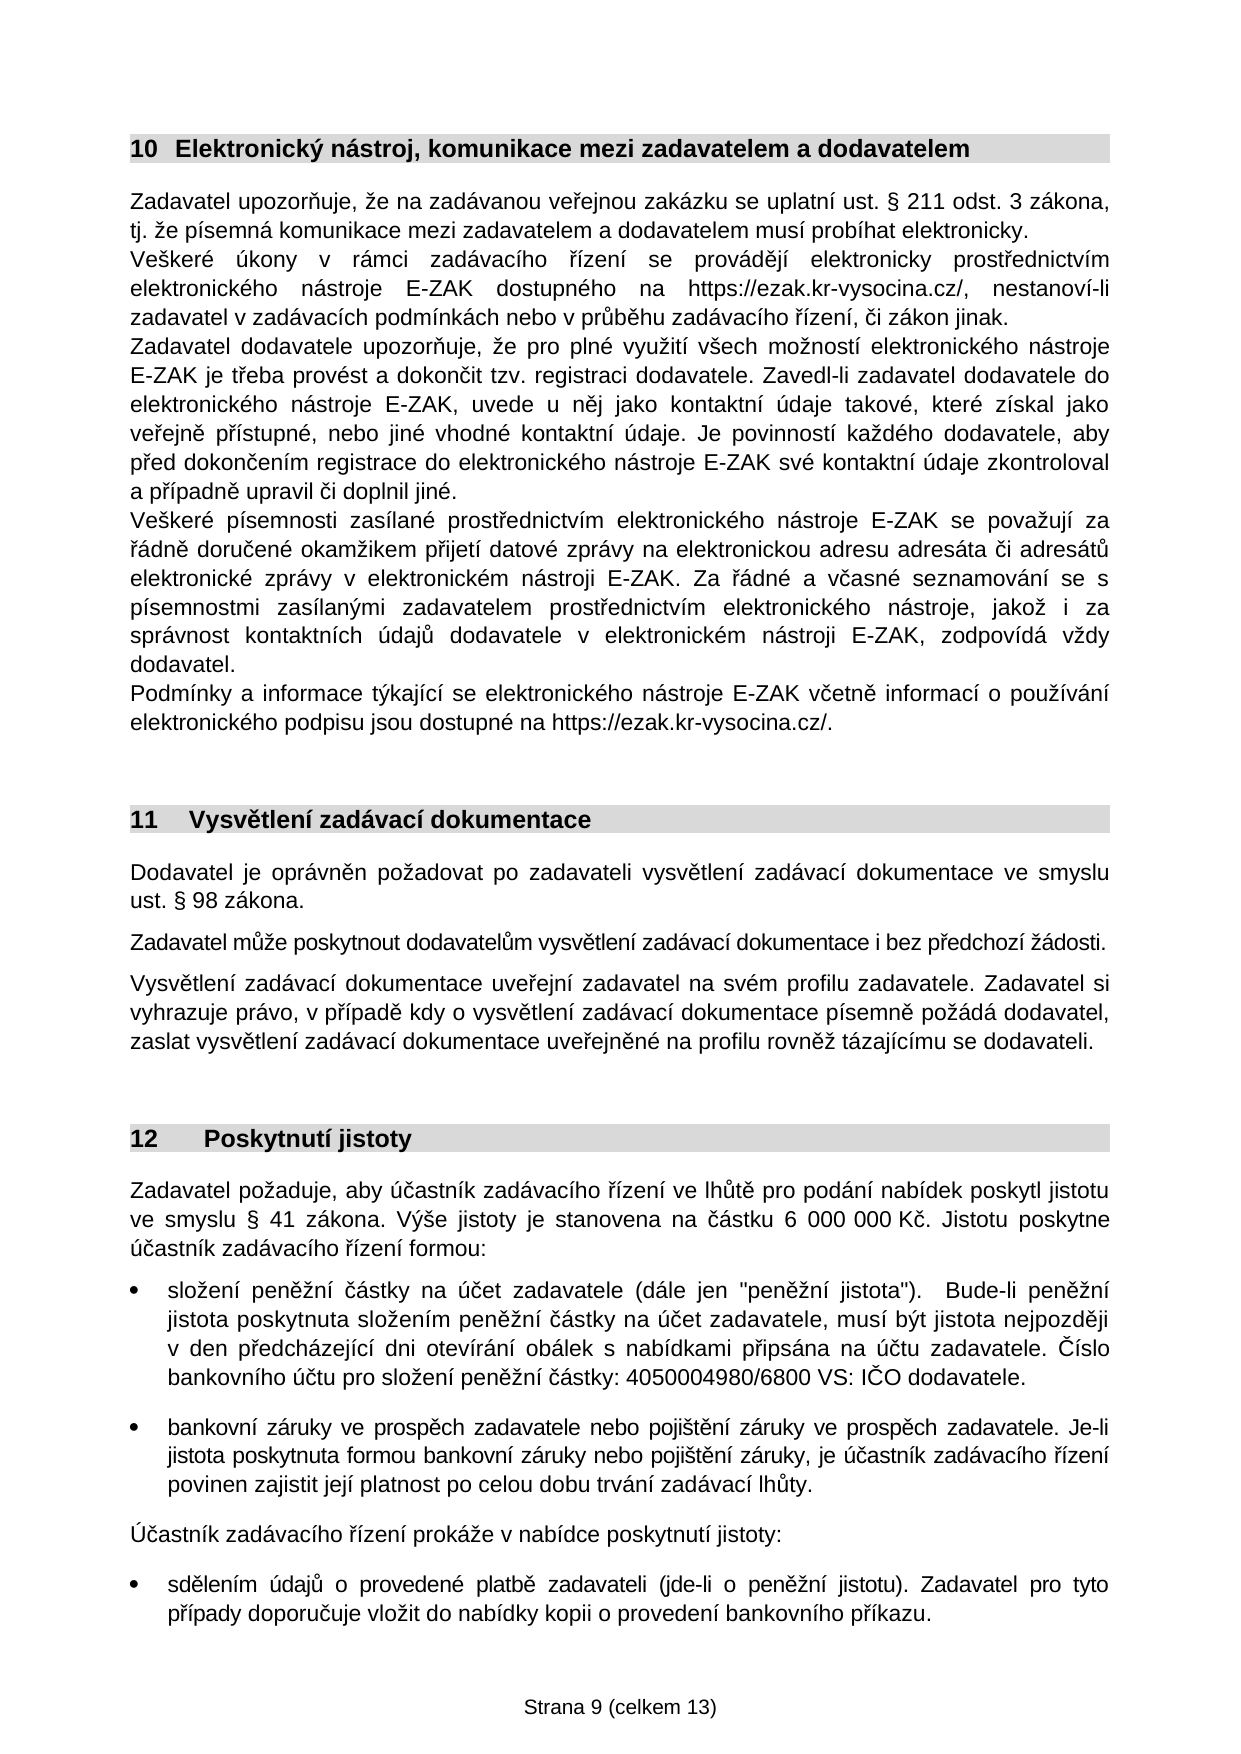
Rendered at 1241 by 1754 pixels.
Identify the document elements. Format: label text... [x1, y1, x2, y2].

text Podmínky a informace týkající se elektronického nástroje E-ZAK včetně informací o používání elektronického podpisu jsou dostupné na https://ezak.kr-vysocina.cz/. [130, 680, 1110, 736]
text Veškeré písemnosti zasílané prostřednictvím elektronického nástroje E-ZAK se považují za řádně doručené okamžikem přijetí datové zprávy na elektronickou adresu adresáta či adresátů elektronické zprávy v elektronickém nástroji E-ZAK. Za řádné a včasné seznamování se s písemnostmi zasílanými zadavatelem prostřednictvím elektronického nástroje, jakož i za správnost kontaktních údajů dodavatele v elektronickém nástroji E-ZAK, zodpovídá vždy dodavatel. [130, 507, 1110, 678]
subtitle Poskytnutí jistoty [130, 1124, 1110, 1152]
text Zadavatel může poskytnout dodavatelům vysvětlení zadávací dokumentace i bez předchozí žádosti. [130, 929, 1110, 955]
text Zadavatel dodavatele upozorňuje, že pro plné využití všech možností elektronického nástroje E-ZAK je třeba provést a dokončit tzv. registraci dodavatele. Zavedl-li zadavatel dodavatele do elektronického nástroje E-ZAK, uvede u něj jako kontaktní údaje takové, které získal jako veřejně přístupné, nebo jiné vhodné kontaktní údaje. Je povinností každého dodavatele, aby před dokončením registrace do elektronického nástroje E-ZAK své kontaktní údaje zkontroloval a případně upravil či doplnil jiné. [130, 333, 1110, 504]
subtitle Elektronický nástroj, komunikace mezi zadavatelem a dodavatelem [130, 134, 1110, 163]
list složení peněžní částky na účet zadavatele (dále jen "peněžní jistota"). Bude-li peněžní jistota poskytnuta složením peněžní částky na účet zadavatele, musí být jistota nejpozději v den předcházející dni otevírání obálek s nabídkami připsána na účtu zadavatele. Číslo bankovního účtu pro složení peněžní částky: 4050004980/6800 VS: IČO dodavatele. [130, 1277, 1110, 1390]
list sdělením údajů o provedené platbě zadavateli (jde-li o peněžní jistotu). Zadavatel pro tyto případy doporučuje vložit do nabídky kopii o provedení bankovního příkazu. [130, 1571, 1110, 1626]
text Zadavatel požaduje, aby účastník zadávacího řízení ve lhůtě pro podání nabídek poskytl jistotu ve smyslu § 41 zákona. Výše jistoty je stanovena na částku 6 000 000 Kč. Jistotu poskytne účastník zadávacího řízení formou: [130, 1177, 1110, 1262]
text Vysvětlení zadávací dokumentace uveřejní zadavatel na svém profilu zadavatele. Zadavatel si vyhrazuje právo, v případě kdy o vysvětlení zadávací dokumentace písemně požádá dodavatel, zaslat vysvětlení zadávací dokumentace uveřejněné na profilu rovněž tázajícímu se dodavateli. [130, 970, 1110, 1054]
text Dodavatel je oprávněn požadovat po zadavateli vysvětlení zadávací dokumentace ve smyslu ust. § 98 zákona. [130, 858, 1110, 914]
subtitle Vysvětlení zadávací dokumentace [130, 805, 1110, 833]
list bankovní záruky ve prospěch zadavatele nebo pojištění záruky ve prospěch zadavatele. Je-li jistota poskytnuta formou bankovní záruky nebo pojištění záruky, je účastník zadávacího řízení povinen zajistit její platnost po celou dobu trvání zadávací lhůty. [130, 1413, 1110, 1498]
text Účastník zadávacího řízení prokáže v nabídce poskytnutí jistoty: [130, 1521, 1110, 1547]
text Zadavatel upozorňuje, že na zadávanou veřejnou zakázku se uplatní ust. § 211 odst. 3 zákona, tj. že písemná komunikace mezi zadavatelem a dodavatelem musí probíhat elektronicky. [130, 188, 1110, 243]
text Veškeré úkony v rámci zadávacího řízení se provádějí elektronicky prostřednictvím elektronického nástroje E-ZAK dostupného na https://ezak.kr-vysocina.cz/, nestanoví-li zadavatel v zadávacích podmínkách nebo v průběhu zadávacího řízení, či zákon jinak. [130, 246, 1110, 330]
